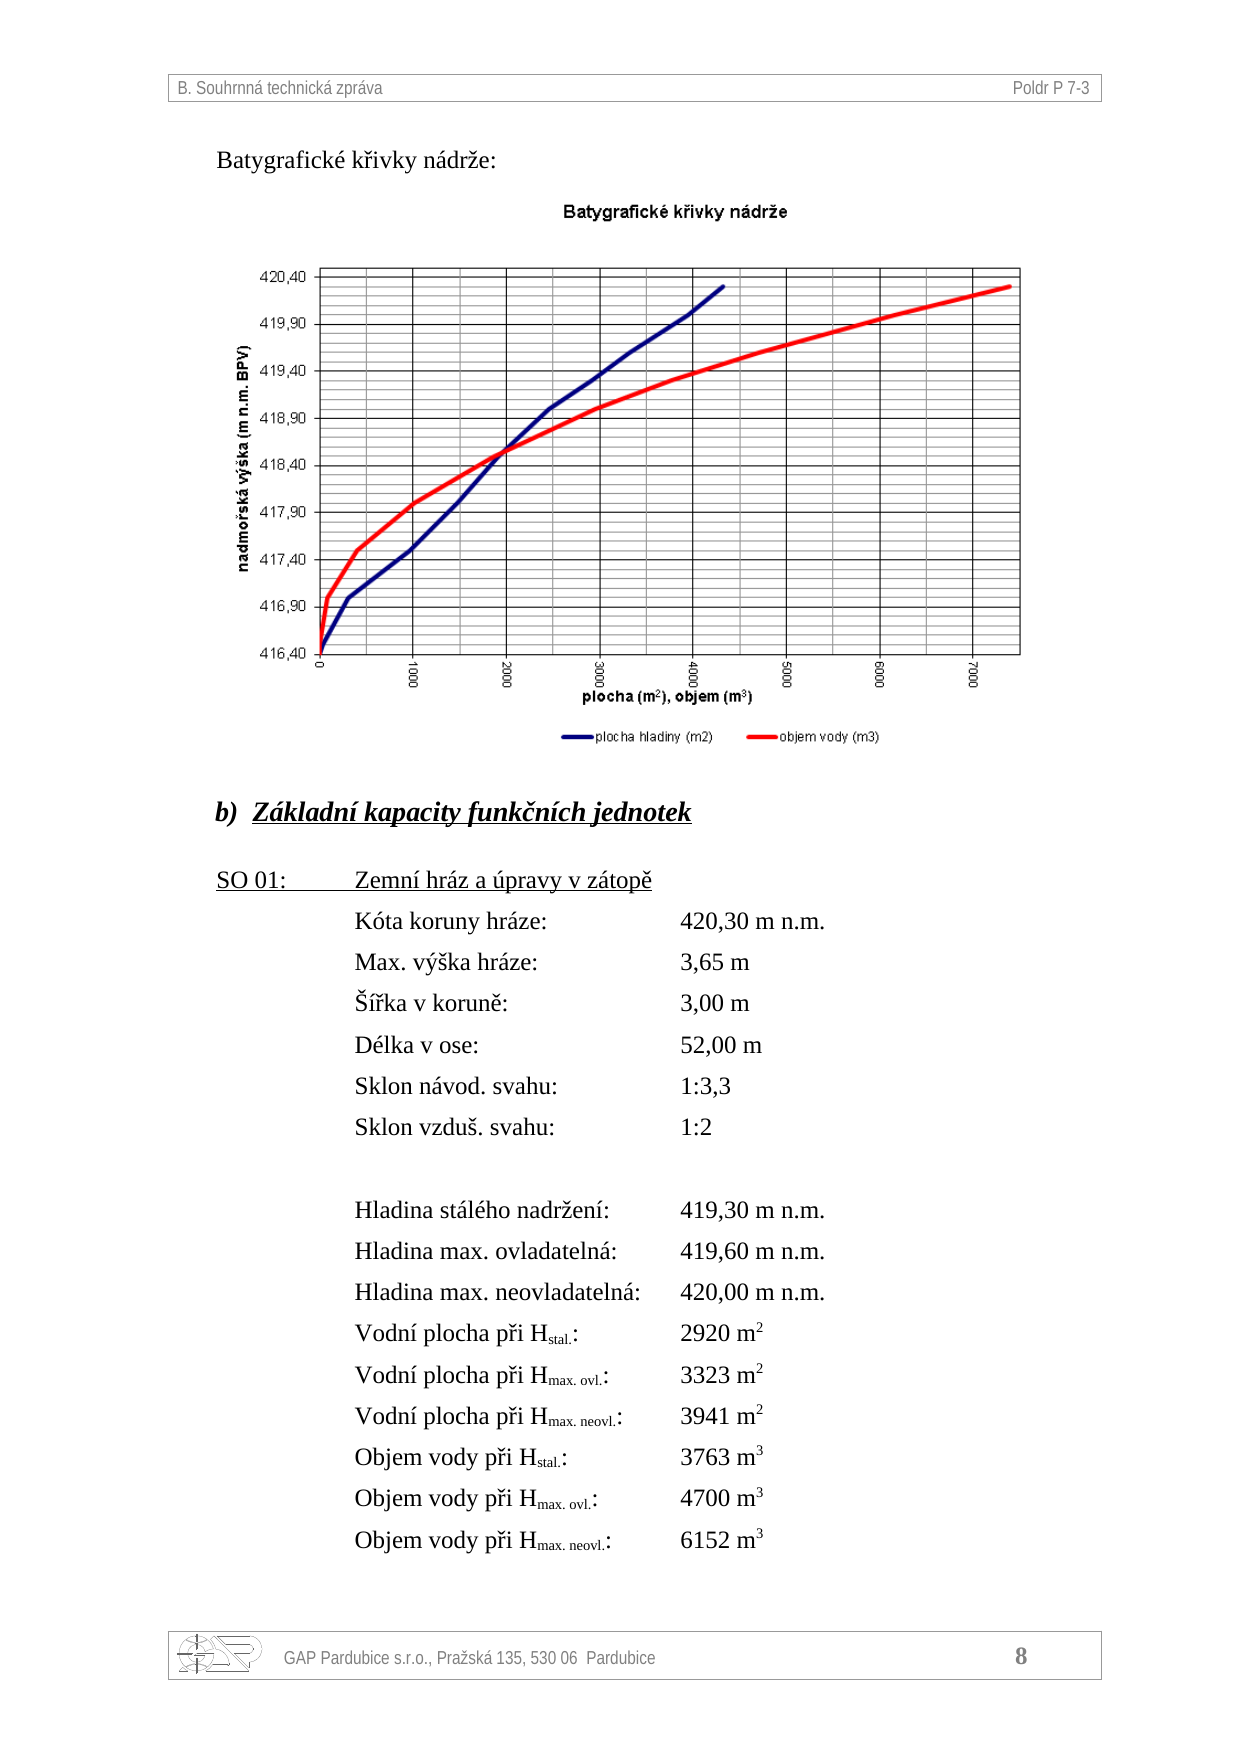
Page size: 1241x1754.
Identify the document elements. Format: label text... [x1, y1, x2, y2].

text Vodní plocha při Hmax. neovl.: 3941 m2 [177, 1401, 1092, 1430]
text Sklon vzduš. svahu: 1:2 [177, 1112, 1092, 1141]
text Délka v ose: 52,00 m [177, 1030, 1092, 1058]
text Objem vody při Hmax. neovl.: 6152 m3 [177, 1525, 1092, 1553]
text Hladina max. neovladatelná: 420,00 m n.m. [177, 1277, 1092, 1306]
text Hladina stálého nadržení: 419,30 m n.m. [177, 1195, 1092, 1223]
picture [216, 186, 1132, 758]
text Kóta koruny hráze: 420,30 m n.m. [177, 906, 1092, 935]
text Max. výška hráze: 3,65 m [177, 947, 1092, 976]
text Vodní plocha při Hmax. ovl.: 3323 m2 [177, 1360, 1092, 1388]
text Šířka v koruně: 3,00 m [177, 988, 1092, 1017]
text Objem vody při Hmax. ovl.: 4700 m3 [177, 1483, 1092, 1512]
text Hladina max. ovladatelná: 419,60 m n.m. [177, 1236, 1092, 1265]
text Batygrafické křivky nádrže: [177, 145, 1092, 174]
text Sklon návod. svahu: 1:3,3 [177, 1071, 1092, 1100]
list Základní kapacity funkčních jednotek [215, 795, 1092, 827]
text SO 01: Zemní hráz a úpravy v zátopě [177, 865, 1092, 893]
text Vodní plocha při Hstal.: 2920 m2 [177, 1318, 1092, 1347]
text Objem vody při Hstal.: 3763 m3 [177, 1442, 1092, 1471]
